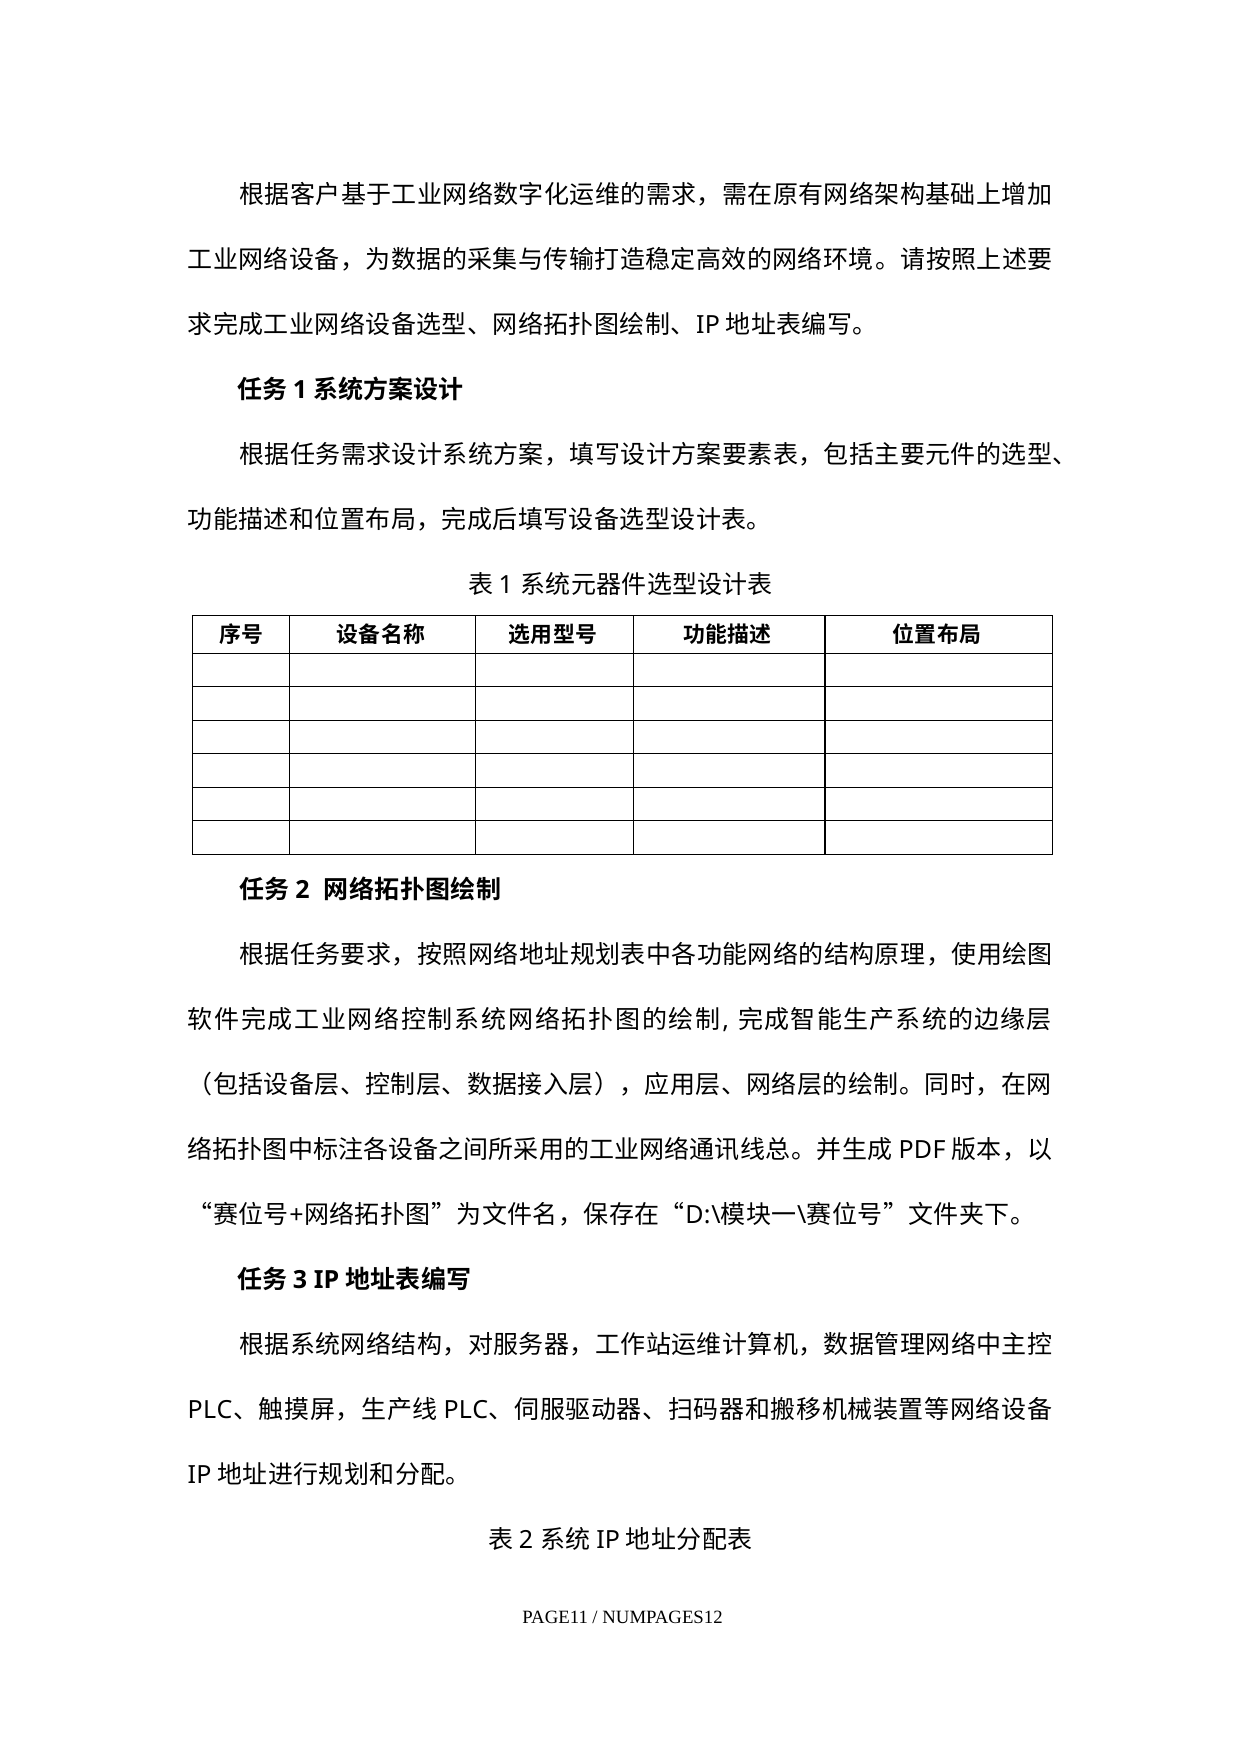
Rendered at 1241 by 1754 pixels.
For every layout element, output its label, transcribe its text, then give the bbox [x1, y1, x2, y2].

table_cell [476, 687, 633, 719]
text 任务3 IP地址表编写 [187, 1245, 1053, 1310]
text 根据客户基于工业网络数字化运维的需求，需在原有网络架构基础上增加工业网络设备，为数据的采集与传输打造稳定高效的网络环境。请按照上述要求完成工业网络设备选型、网络拓扑图绘制、IP地址表编写。 [187, 160, 1053, 355]
table_cell [193, 721, 289, 753]
table_cell [290, 821, 475, 854]
table_cell [634, 687, 824, 719]
table_cell [476, 754, 633, 787]
table_cell [290, 754, 475, 787]
table_cell [476, 821, 633, 854]
table_cell [826, 721, 1052, 753]
table_cell [290, 721, 475, 753]
text 根据任务需求设计系统方案，填写设计方案要素表，包括主要元件的选型、功能描述和位置布局，完成后填写设备选型设计表。 [187, 420, 1053, 550]
table_cell [476, 654, 633, 686]
table_cell [634, 821, 824, 854]
table_cell [193, 788, 289, 820]
table_header 功能描述 [634, 616, 824, 652]
table_cell [476, 721, 633, 753]
table_cell [476, 788, 633, 820]
text 任务2 网络拓扑图绘制 [187, 855, 1053, 920]
table_cell [193, 821, 289, 854]
table_cell [826, 687, 1052, 719]
text 根据系统网络结构，对服务器，工作站运维计算机，数据管理网络中主控PLC、触摸屏，生产线PLC、伺服驱动器、扫码器和搬移机械装置等网络设备IP地址进行规划和分配。 [187, 1310, 1053, 1505]
text 任务1 系统方案设计 [187, 355, 1053, 420]
table_header 位置布局 [826, 616, 1052, 652]
table_cell [193, 754, 289, 787]
table_cell [193, 687, 289, 719]
table_cell [634, 654, 824, 686]
table_cell [634, 788, 824, 820]
table_cell [826, 788, 1052, 820]
text 表2 系统IP地址分配表 [187, 1505, 1053, 1570]
text 根据任务要求，按照网络地址规划表中各功能网络的结构原理，使用绘图软件完成工业网络控制系统网络拓扑图的绘制, 完成智能生产系统的边缘层（包括设备层、控制层、数据接入层），应用层、网络层的绘制。同时，在网络拓扑图中标注各设备之间所采用的工业网络通讯线总。并生成PDF版本，以“赛位号+网络拓扑图”为文件名，保存在“D:\模块一\赛位号”文件夹下。 [187, 920, 1053, 1245]
table_header 设备名称 [290, 616, 475, 652]
table_cell [290, 687, 475, 719]
table_cell [634, 754, 824, 787]
table_cell [290, 654, 475, 686]
table_cell [826, 754, 1052, 787]
table_header 序号 [193, 616, 289, 652]
table_cell [826, 821, 1052, 854]
table_cell [290, 788, 475, 820]
table_cell [193, 654, 289, 686]
text 表1 系统元器件选型设计表 [187, 550, 1053, 615]
table_cell [826, 654, 1052, 686]
table_cell [634, 721, 824, 753]
table_header 选用型号 [476, 616, 633, 652]
